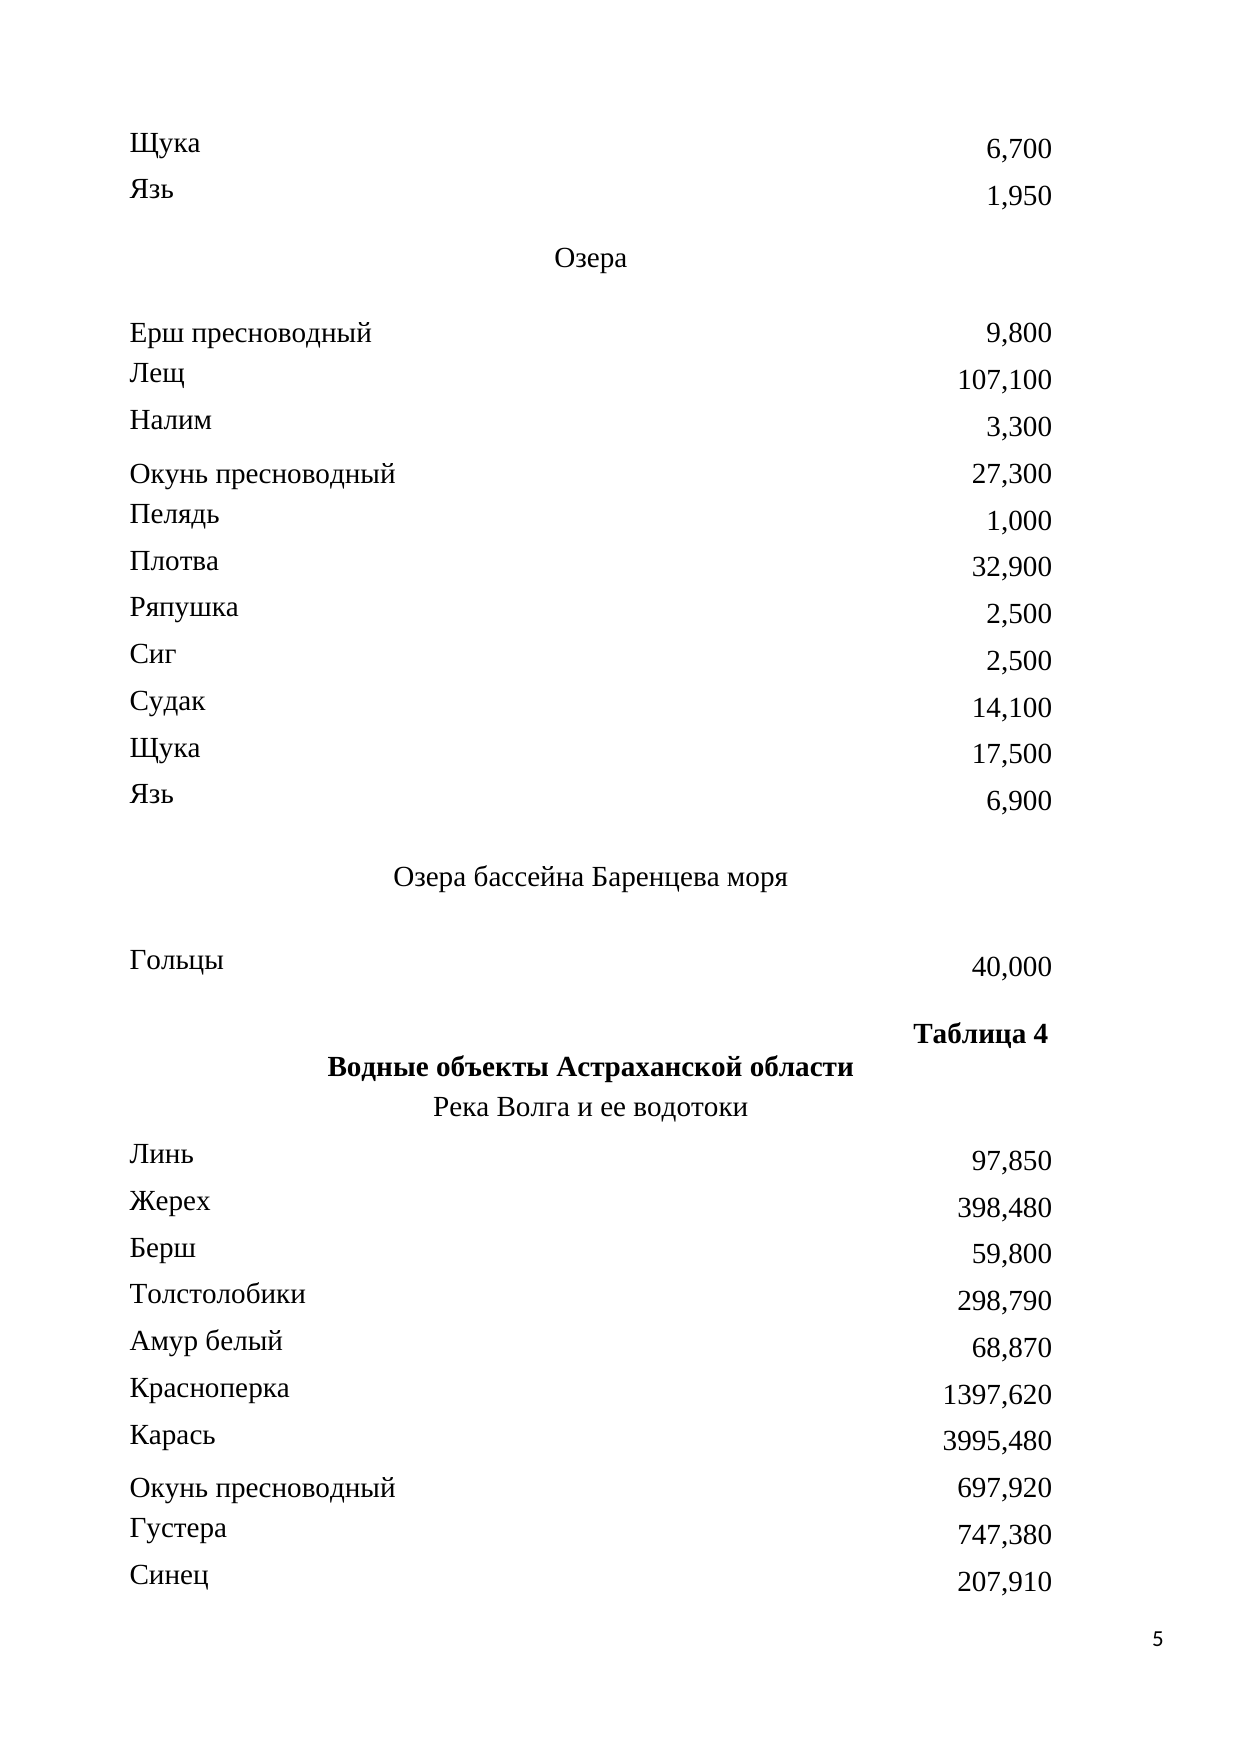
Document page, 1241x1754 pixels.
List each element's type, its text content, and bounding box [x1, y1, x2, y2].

table_cell Карась [118, 1410, 474, 1457]
table_cell Толстолобики [118, 1270, 474, 1317]
table_cell 1,000 [474, 489, 1063, 536]
table_cell 298,790 [474, 1270, 1063, 1317]
table_cell 9,800 [474, 302, 1063, 349]
table_cell 2,500 [474, 630, 1063, 676]
table_cell Таблица 4 Водные объекты Астраханской области [118, 982, 1063, 1083]
table_cell Ряпушка [118, 583, 474, 630]
table_cell 68,870 [474, 1317, 1063, 1363]
table_cell Амур белый [118, 1317, 474, 1363]
table_cell 3995,480 [474, 1410, 1063, 1457]
table_cell Окунь пресноводный [118, 443, 474, 489]
table_cell Жерех [118, 1176, 474, 1223]
table_cell 1,950 [474, 165, 1063, 212]
table_cell 6,900 [474, 770, 1063, 817]
table_cell Ерш пресноводный [118, 302, 474, 349]
table_cell Налим [118, 396, 474, 443]
table_cell Красноперка [118, 1364, 474, 1410]
table_cell 207,910 [474, 1551, 1063, 1597]
table_cell Лещ [118, 349, 474, 396]
table_cell 398,480 [474, 1176, 1063, 1223]
table_cell Озера [118, 212, 1063, 302]
table_cell Язь [118, 165, 474, 212]
table_cell Гольцы [118, 936, 474, 982]
table_cell 6,700 [474, 118, 1063, 165]
table_cell Язь [118, 770, 474, 817]
table_cell Окунь пресноводный [118, 1457, 474, 1504]
table_cell Пелядь [118, 489, 474, 536]
table_cell 97,850 [474, 1130, 1063, 1176]
table_cell Плотва [118, 536, 474, 583]
table_cell 40,000 [474, 936, 1063, 982]
table_cell Река Волга и ее водотоки [118, 1083, 1063, 1130]
table_cell Щука [118, 118, 474, 165]
table_cell Синец [118, 1551, 474, 1597]
table_cell Судак [118, 676, 474, 723]
table_cell 32,900 [474, 536, 1063, 583]
table_cell 3,300 [474, 396, 1063, 443]
table_cell Сиг [118, 630, 474, 676]
table_cell Озера бассейна Баренцева моря [118, 817, 1063, 936]
table_cell Берш [118, 1223, 474, 1270]
table_cell 697,920 [474, 1457, 1063, 1504]
table_cell 59,800 [474, 1223, 1063, 1270]
table_cell 14,100 [474, 676, 1063, 723]
table_cell 747,380 [474, 1504, 1063, 1551]
table_cell 27,300 [474, 443, 1063, 489]
table_cell 2,500 [474, 583, 1063, 630]
table_cell Густера [118, 1504, 474, 1551]
table_cell 107,100 [474, 349, 1063, 396]
table_cell 17,500 [474, 723, 1063, 770]
table_cell 1397,620 [474, 1364, 1063, 1410]
table_cell Линь [118, 1130, 474, 1176]
table_cell Щука [118, 723, 474, 770]
